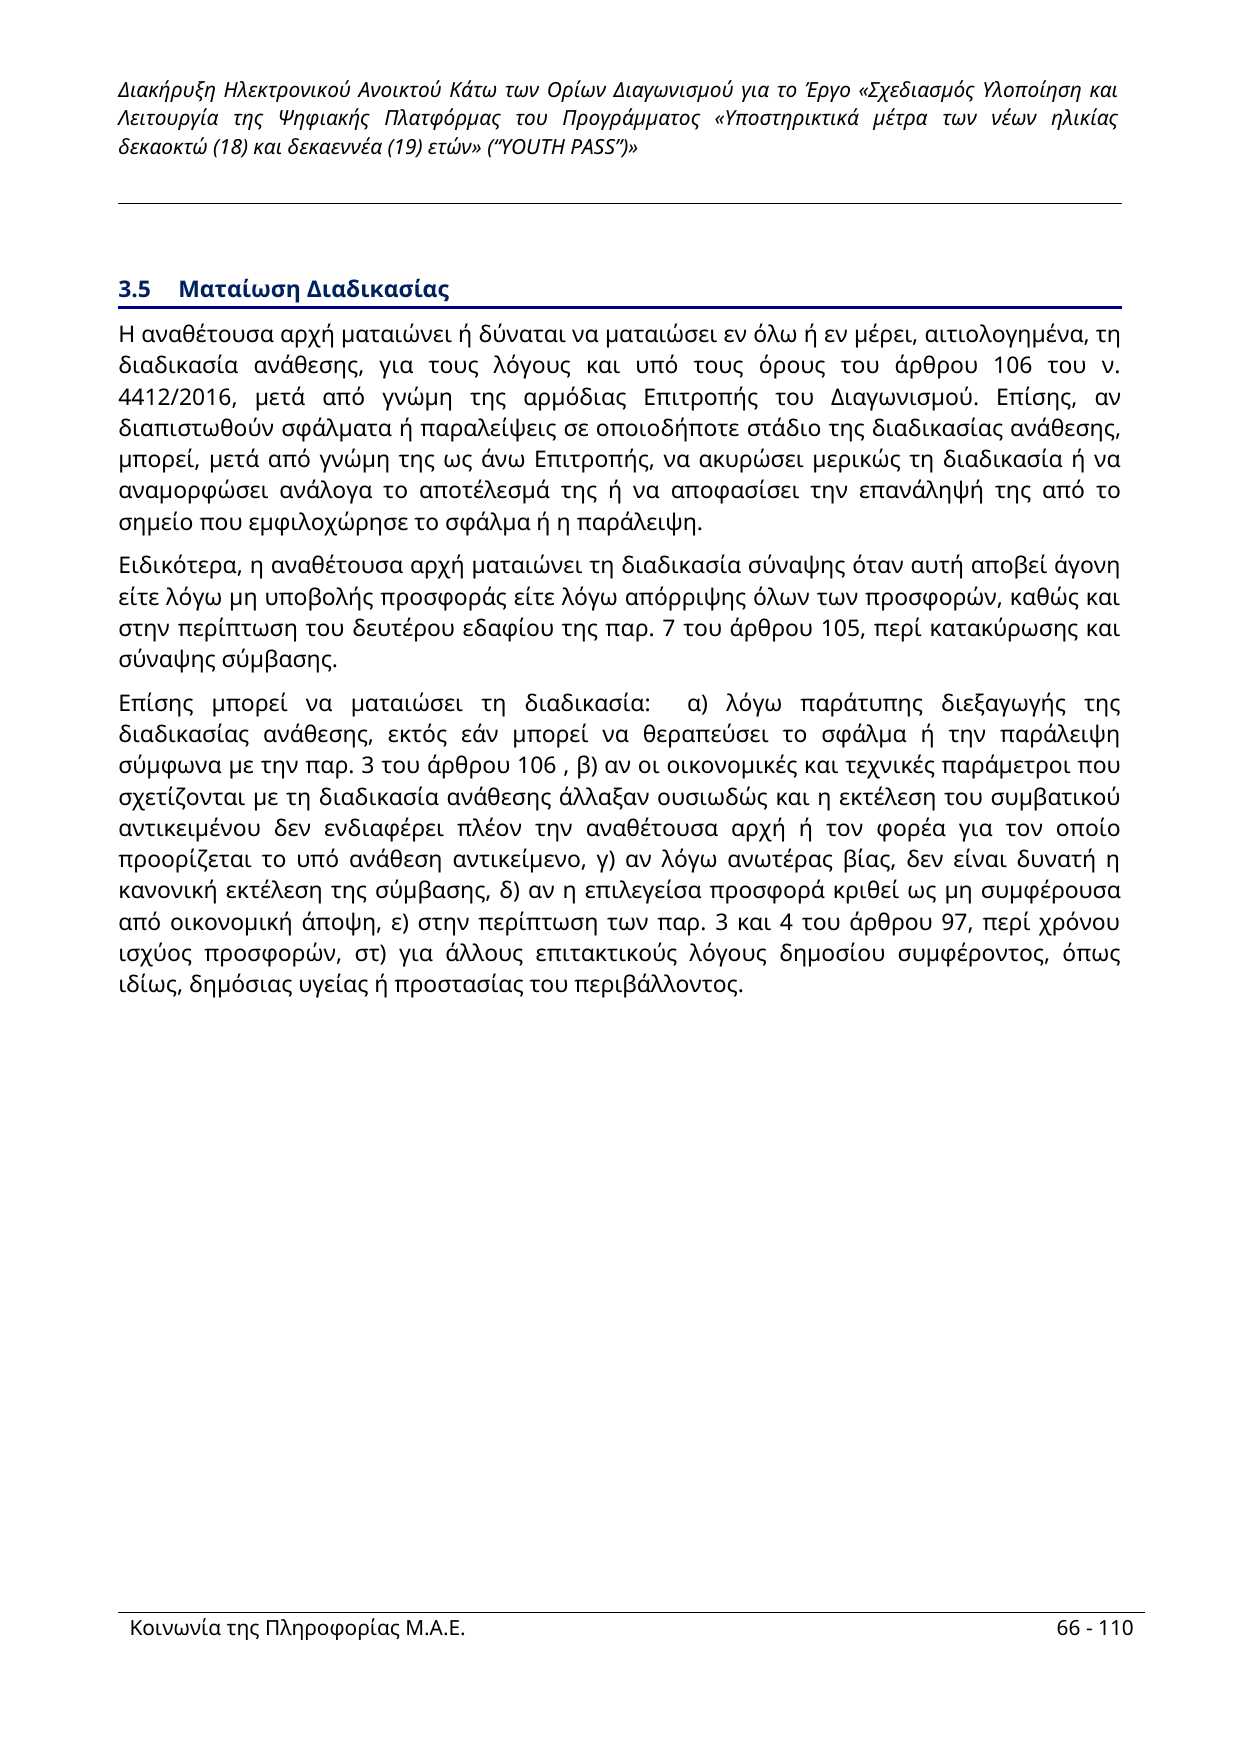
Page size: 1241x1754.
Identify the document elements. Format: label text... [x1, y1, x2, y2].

text Ειδικότερα, η αναθέτουσα αρχή ματαιώνει τη διαδικασία σύναψης όταν αυτή αποβεί άγονη είτε λόγω μη υποβολής προσφοράς είτε λόγω απόρριψης όλων των προσφορών, καθώς και στην περίπτωση του δευτέρου εδαφίου της παρ. 7 του άρθρου 105, περί κατακύρωσης και σύναψης σύμβασης. [118, 549, 1122, 674]
subtitle Ματαίωση Διαδικασίας [118, 273, 1122, 306]
text Επίσης μπορεί να ματαιώσει τη διαδικασία: α) λόγω παράτυπης διεξαγωγής της διαδικασίας ανάθεσης, εκτός εάν μπορεί να θεραπεύσει το σφάλμα ή την παράλειψη σύμφωνα με την παρ. 3 του άρθρου 106 , β) αν οι οικονομικές και τεχνικές παράμετροι που σχετίζονται με τη διαδικασία ανάθεσης άλλαξαν ουσιωδώς και η εκτέλεση του συμβατικού αντικειμένου δεν ενδιαφέρει πλέον την αναθέτουσα αρχή ή τον φορέα για τον οποίο προορίζεται το υπό ανάθεση αντικείμενο, γ) αν λόγω ανωτέρας βίας, δεν είναι δυνατή η κανονική εκτέλεση της σύμβασης, δ) αν η επιλεγείσα προσφορά κριθεί ως μη συμφέρουσα από οικονομική άποψη, ε) στην περίπτωση των παρ. 3 και 4 του άρθρου 97, περί χρόνου ισχύος προσφορών, στ) για άλλους επιτακτικούς λόγους δημοσίου συμφέροντος, όπως ιδίως, δημόσιας υγείας ή προστασίας του περιβάλλοντος. [118, 687, 1122, 999]
text Η αναθέτουσα αρχή ματαιώνει ή δύναται να ματαιώσει εν όλω ή εν μέρει, αιτιολογημένα, τη διαδικασία ανάθεσης, για τους λόγους και υπό τους όρους του άρθρου 106 του ν. 4412/2016, μετά από γνώμη της αρμόδιας Επιτροπής του Διαγωνισμού. Επίσης, αν διαπιστωθούν σφάλματα ή παραλείψεις σε οποιοδήποτε στάδιο της διαδικασίας ανάθεσης, μπορεί, μετά από γνώμη της ως άνω Επιτροπής, να ακυρώσει μερικώς τη διαδικασία ή να αναμορφώσει ανάλογα το αποτέλεσμά της ή να αποφασίσει την επανάληψή της από το σημείο που εμφιλοχώρησε το σφάλμα ή η παράλειψη. [118, 318, 1122, 537]
